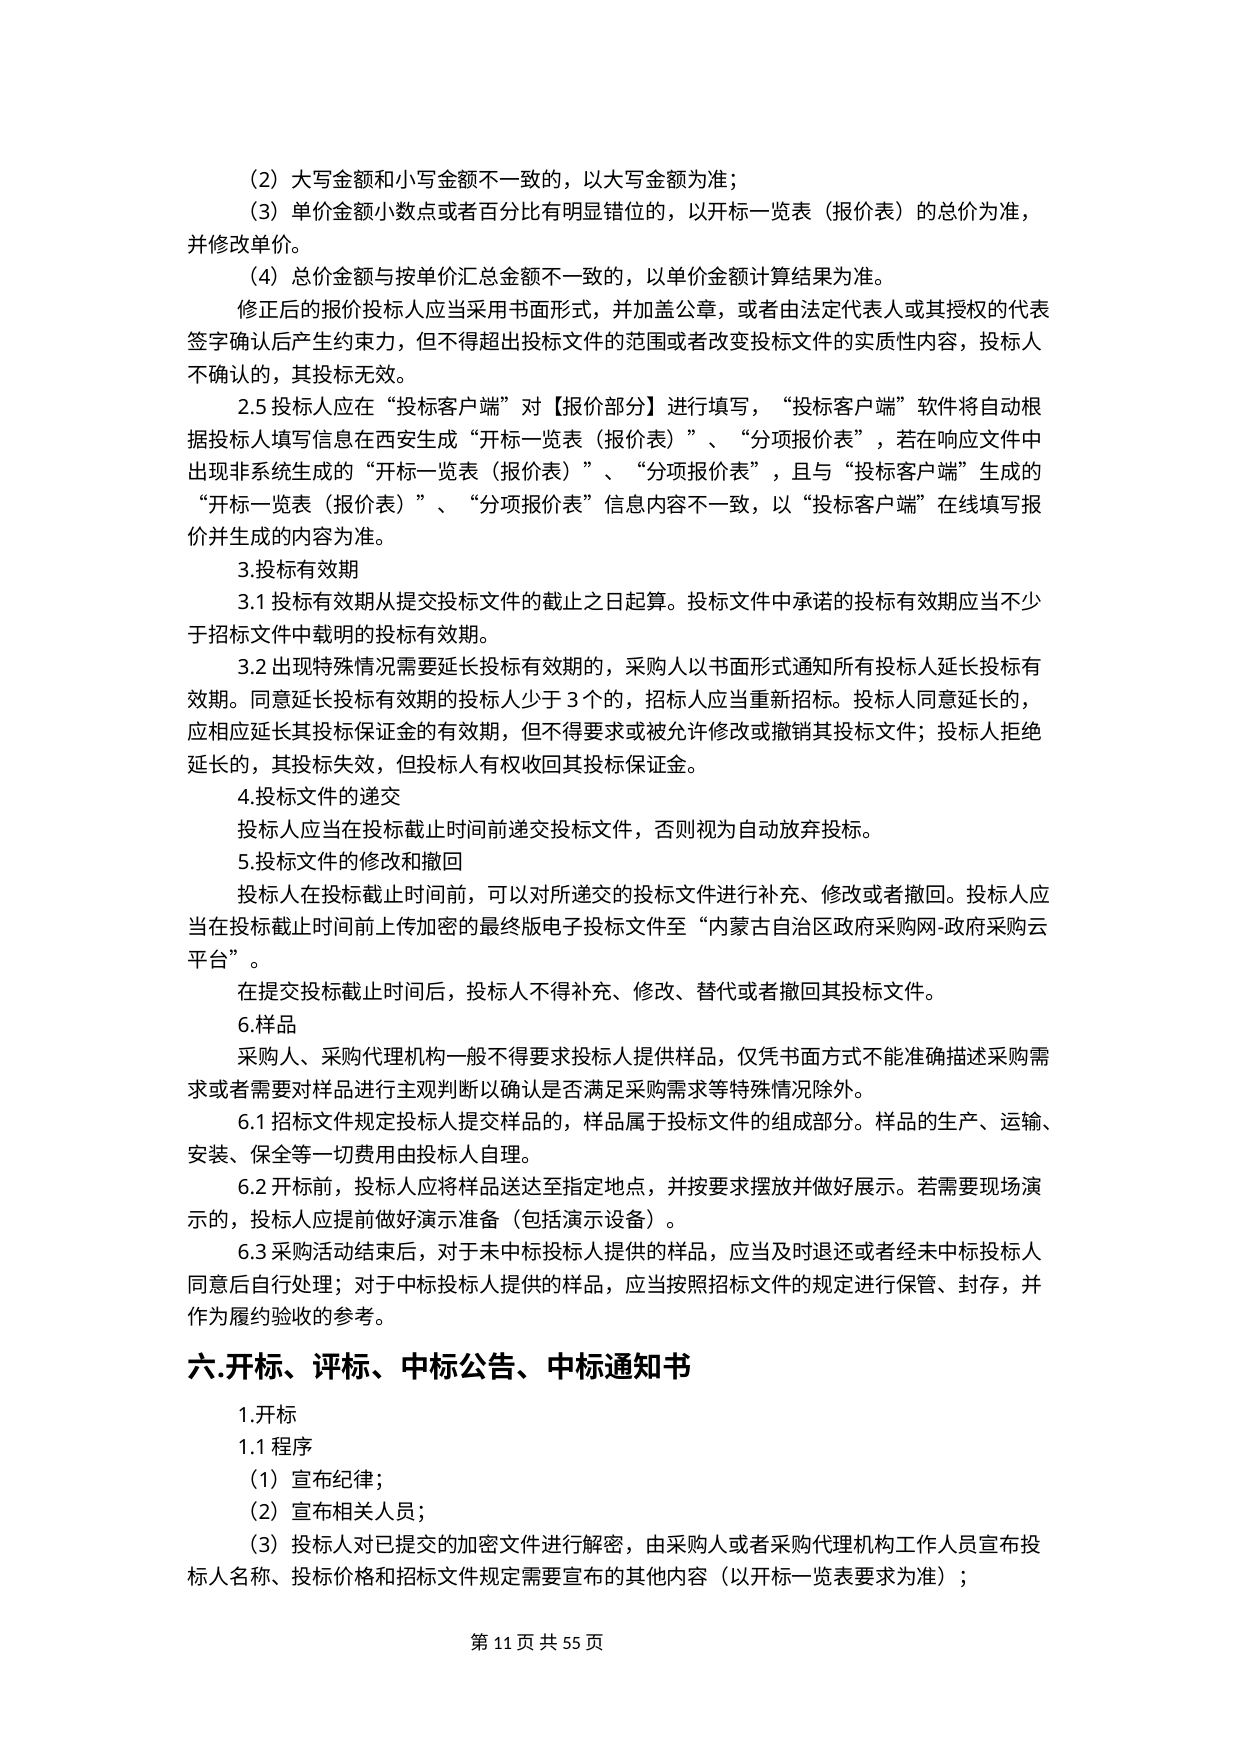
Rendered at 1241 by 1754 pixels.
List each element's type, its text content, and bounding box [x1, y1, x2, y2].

text 投标人应当在投标截止时间前递交投标文件，否则视为自动放弃投标。 [187, 812, 1053, 844]
text 投标人在投标截止时间前，可以对所递交的投标文件进行补充、修改或者撤回。投标人应当在投标截止时间前上传加密的最终版电子投标文件至“内蒙古自治区政府采购网-政府采购云平台”。 [187, 877, 1053, 974]
text 4.投标文件的递交 [187, 779, 1053, 812]
text 2.5投标人应在“投标客户端”对【报价部分】进行填写，“投标客户端”软件将自动根据投标人填写信息在西安生成“开标一览表（报价表）”、“分项报价表”，若在响应文件中出现非系统生成的“开标一览表（报价表）”、“分项报价表”，且与“投标客户端”生成的“开标一览表（报价表）”、“分项报价表”信息内容不一致，以“投标客户端”在线填写报价并生成的内容为准。 [187, 389, 1053, 552]
text 6.1招标文件规定投标人提交样品的，样品属于投标文件的组成部分。样品的生产、运输、安装、保全等一切费用由投标人自理。 [187, 1104, 1053, 1169]
text 采购人、采购代理机构一般不得要求投标人提供样品，仅凭书面方式不能准确描述采购需求或者需要对样品进行主观判断以确认是否满足采购需求等特殊情况除外。 [187, 1039, 1053, 1104]
text 6.样品 [187, 1007, 1053, 1039]
text （2）宣布相关人员； [187, 1494, 1053, 1527]
text （4）总价金额与按单价汇总金额不一致的，以单价金额计算结果为准。 [187, 259, 1053, 292]
text 在提交投标截止时间后，投标人不得补充、修改、替代或者撤回其投标文件。 [187, 974, 1053, 1007]
text 3.2出现特殊情况需要延长投标有效期的，采购人以书面形式通知所有投标人延长投标有效期。同意延长投标有效期的投标人少于3个的，招标人应当重新招标。投标人同意延长的，应相应延长其投标保证金的有效期，但不得要求或被允许修改或撤销其投标文件；投标人拒绝延长的，其投标失效，但投标人有权收回其投标保证金。 [187, 649, 1053, 779]
text （1）宣布纪律； [187, 1462, 1053, 1494]
text （2）大写金额和小写金额不一致的，以大写金额为准； [187, 162, 1053, 194]
text 1.开标 [187, 1397, 1053, 1429]
text 3.1投标有效期从提交投标文件的截止之日起算。投标文件中承诺的投标有效期应当不少于招标文件中载明的投标有效期。 [187, 584, 1053, 649]
text 1.1程序 [187, 1429, 1053, 1462]
text 5.投标文件的修改和撤回 [187, 844, 1053, 877]
text 修正后的报价投标人应当采用书面形式，并加盖公章，或者由法定代表人或其授权的代表签字确认后产生约束力，但不得超出投标文件的范围或者改变投标文件的实质性内容，投标人不确认的，其投标无效。 [187, 292, 1053, 389]
text 3.投标有效期 [187, 552, 1053, 584]
text （3）投标人对已提交的加密文件进行解密，由采购人或者采购代理机构工作人员宣布投标人名称、投标价格和招标文件规定需要宣布的其他内容（以开标一览表要求为准）； [187, 1527, 1053, 1592]
text 6.3采购活动结束后，对于未中标投标人提供的样品，应当及时退还或者经未中标投标人同意后自行处理；对于中标投标人提供的样品，应当按照招标文件的规定进行保管、封存，并作为履约验收的参考。 [187, 1234, 1053, 1332]
text （3）单价金额小数点或者百分比有明显错位的，以开标一览表（报价表）的总价为准，并修改单价。 [187, 194, 1053, 259]
text 六.开标、评标、中标公告、中标通知书 [187, 1332, 1053, 1397]
text 6.2开标前，投标人应将样品送达至指定地点，并按要求摆放并做好展示。若需要现场演示的，投标人应提前做好演示准备（包括演示设备）。 [187, 1169, 1053, 1234]
